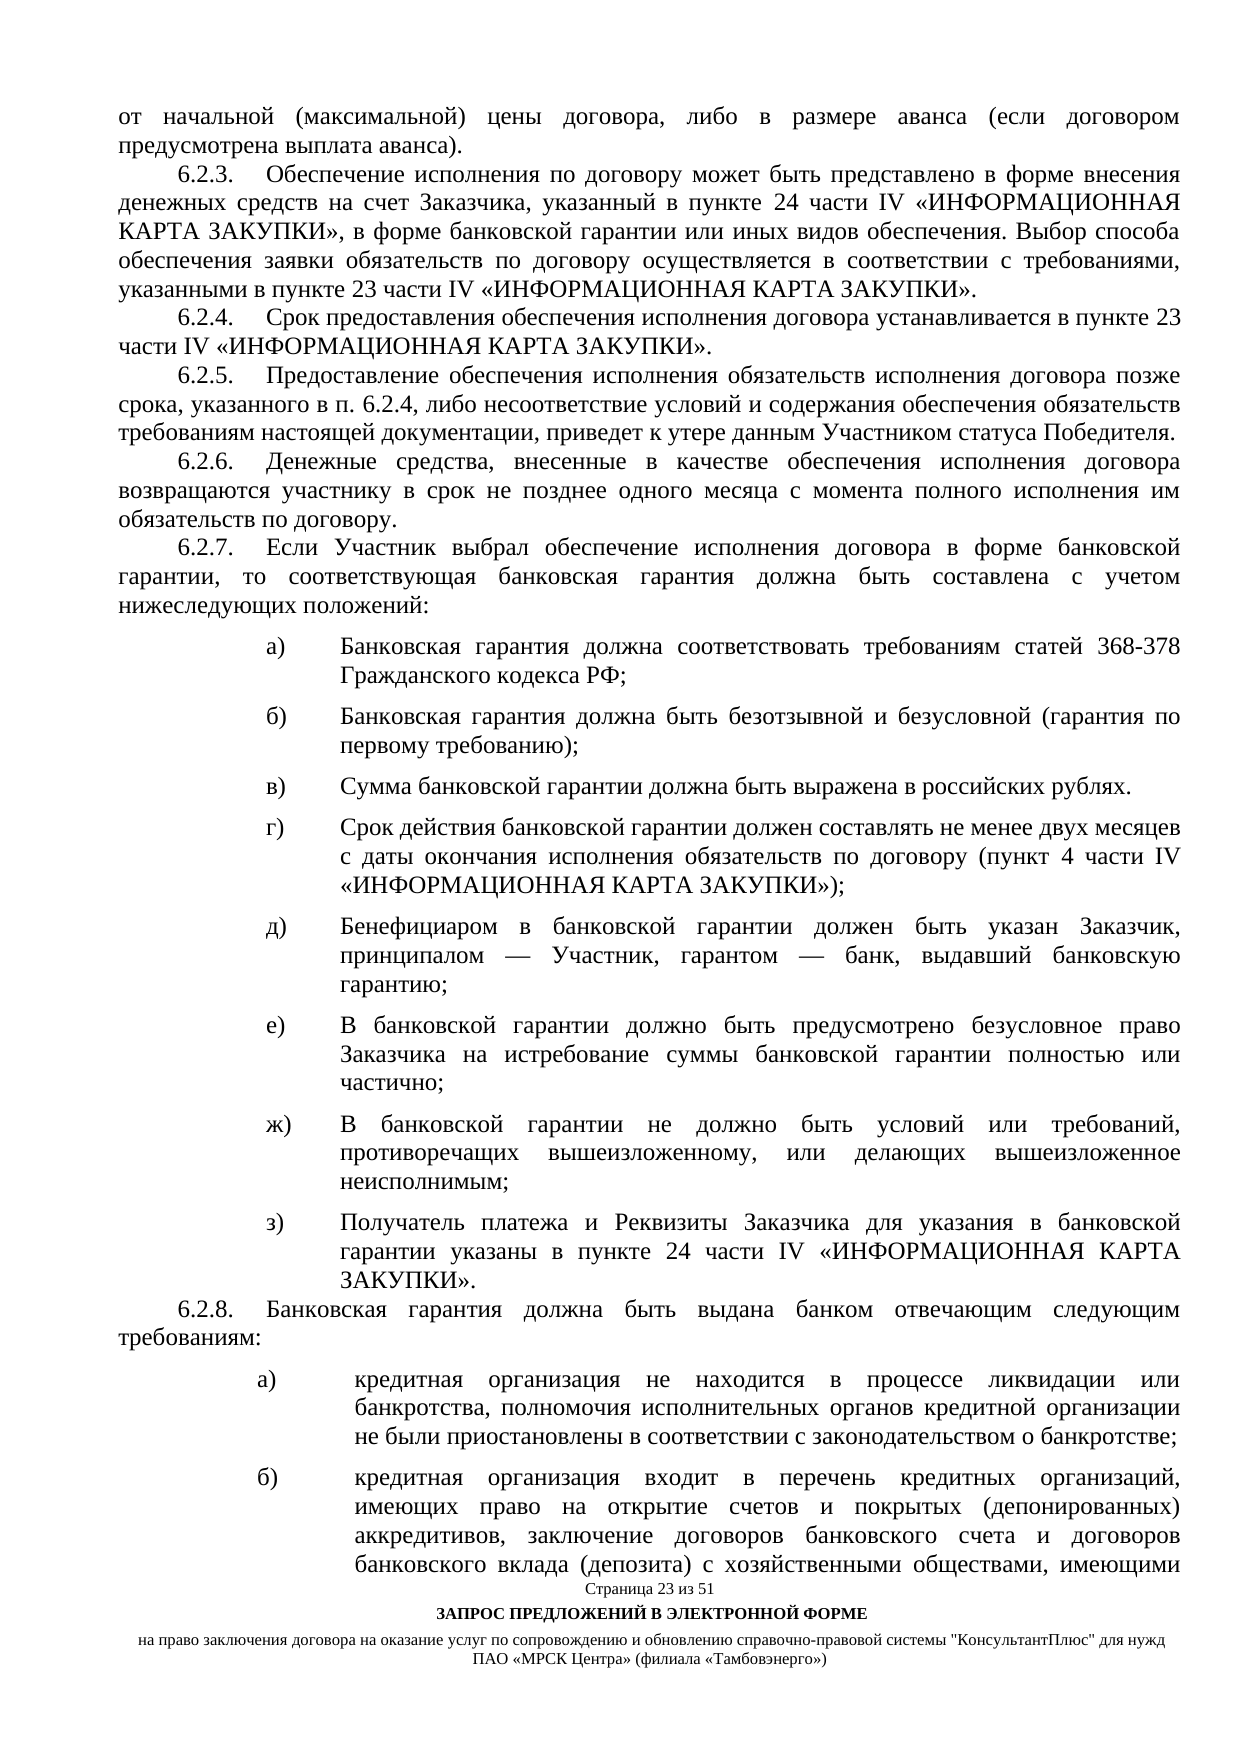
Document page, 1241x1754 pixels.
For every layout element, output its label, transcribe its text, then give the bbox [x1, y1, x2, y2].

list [257, 1462, 1181, 1577]
subtitle Срок предоставления обеспечения исполнения договора устанавливается в пункте 23 части IV «ИНФОРМАЦИОННАЯ КАРТА ЗАКУПКИ». [118, 302, 1181, 360]
subtitle Банковская гарантия должна быть выдана банком отвечающим следующим требованиям: [118, 1294, 1181, 1351]
list Срок действия банковской гарантии должен составлять не менее двух месяцев с даты окончания исполнения обязательств по договору (пункт 4 части IV «ИНФОРМАЦИОННАЯ КАРТА ЗАКУПКИ»); [266, 812, 1181, 899]
subtitle Обеспечение исполнения по договору может быть представлено в форме внесения денежных средств на счет Заказчика, указанный в пункте 24 части IV «ИНФОРМАЦИОННАЯ КАРТА ЗАКУПКИ», в форме банковской гарантии или иных видов обеспечения. Выбор способа обеспечения заявки обязательств по договору осуществляется в соответствии с требованиями, указанными в пункте 23 части IV «ИНФОРМАЦИОННАЯ КАРТА ЗАКУПКИ». [118, 159, 1181, 302]
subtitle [118, 101, 1181, 159]
subtitle Денежные средства, внесенные в качестве обеспечения исполнения договора возвращаются участнику в срок не позднее одного месяца с момента полного исполнения им обязательств по договору. [118, 446, 1181, 532]
list Получатель платежа и Реквизиты Заказчика для указания в банковской гарантии указаны в пункте 24 части IV «ИНФОРМАЦИОННАЯ КАРТА ЗАКУПКИ». [266, 1207, 1181, 1294]
list Бенефициаром в банковской гарантии должен быть указан Заказчик, принципалом — Участник, гарантом — банк, выдавший банковскую гарантию; [266, 911, 1181, 997]
subtitle Если Участник выбрал обеспечение исполнения договора в форме банковской гарантии, то соответствующая банковская гарантия должна быть составлена с учетом нижеследующих положений: [118, 532, 1181, 619]
list Банковская гарантия должна соответствовать требованиям статей 368-378 Гражданского кодекса РФ; [266, 631, 1181, 689]
list Сумма банковской гарантии должна быть выражена в российских рублях. [266, 771, 1181, 800]
subtitle Предоставление обеспечения исполнения обязательств исполнения договора позже срока, указанного в п. 6.2.4, либо несоответствие условий и содержания обеспечения обязательств требованиям настоящей документации, приведет к утере данным Участником статуса Победителя. [118, 360, 1181, 446]
list В банковской гарантии не должно быть условий или требований, противоречащих вышеизложенному, или делающих вышеизложенное неисполнимым; [266, 1109, 1181, 1195]
list кредитная организация не находится в процессе ликвидации или банкротства, полномочия исполнительных органов кредитной организации не были приостановлены в соответствии с законодательством о банкротстве; [257, 1364, 1181, 1450]
list Банковская гарантия должна быть безотзывной и безусловной (гарантия по первому требованию); [266, 701, 1181, 759]
list В банковской гарантии должно быть предусмотрено безусловное право Заказчика на истребование суммы банковской гарантии полностью или частично; [266, 1010, 1181, 1096]
